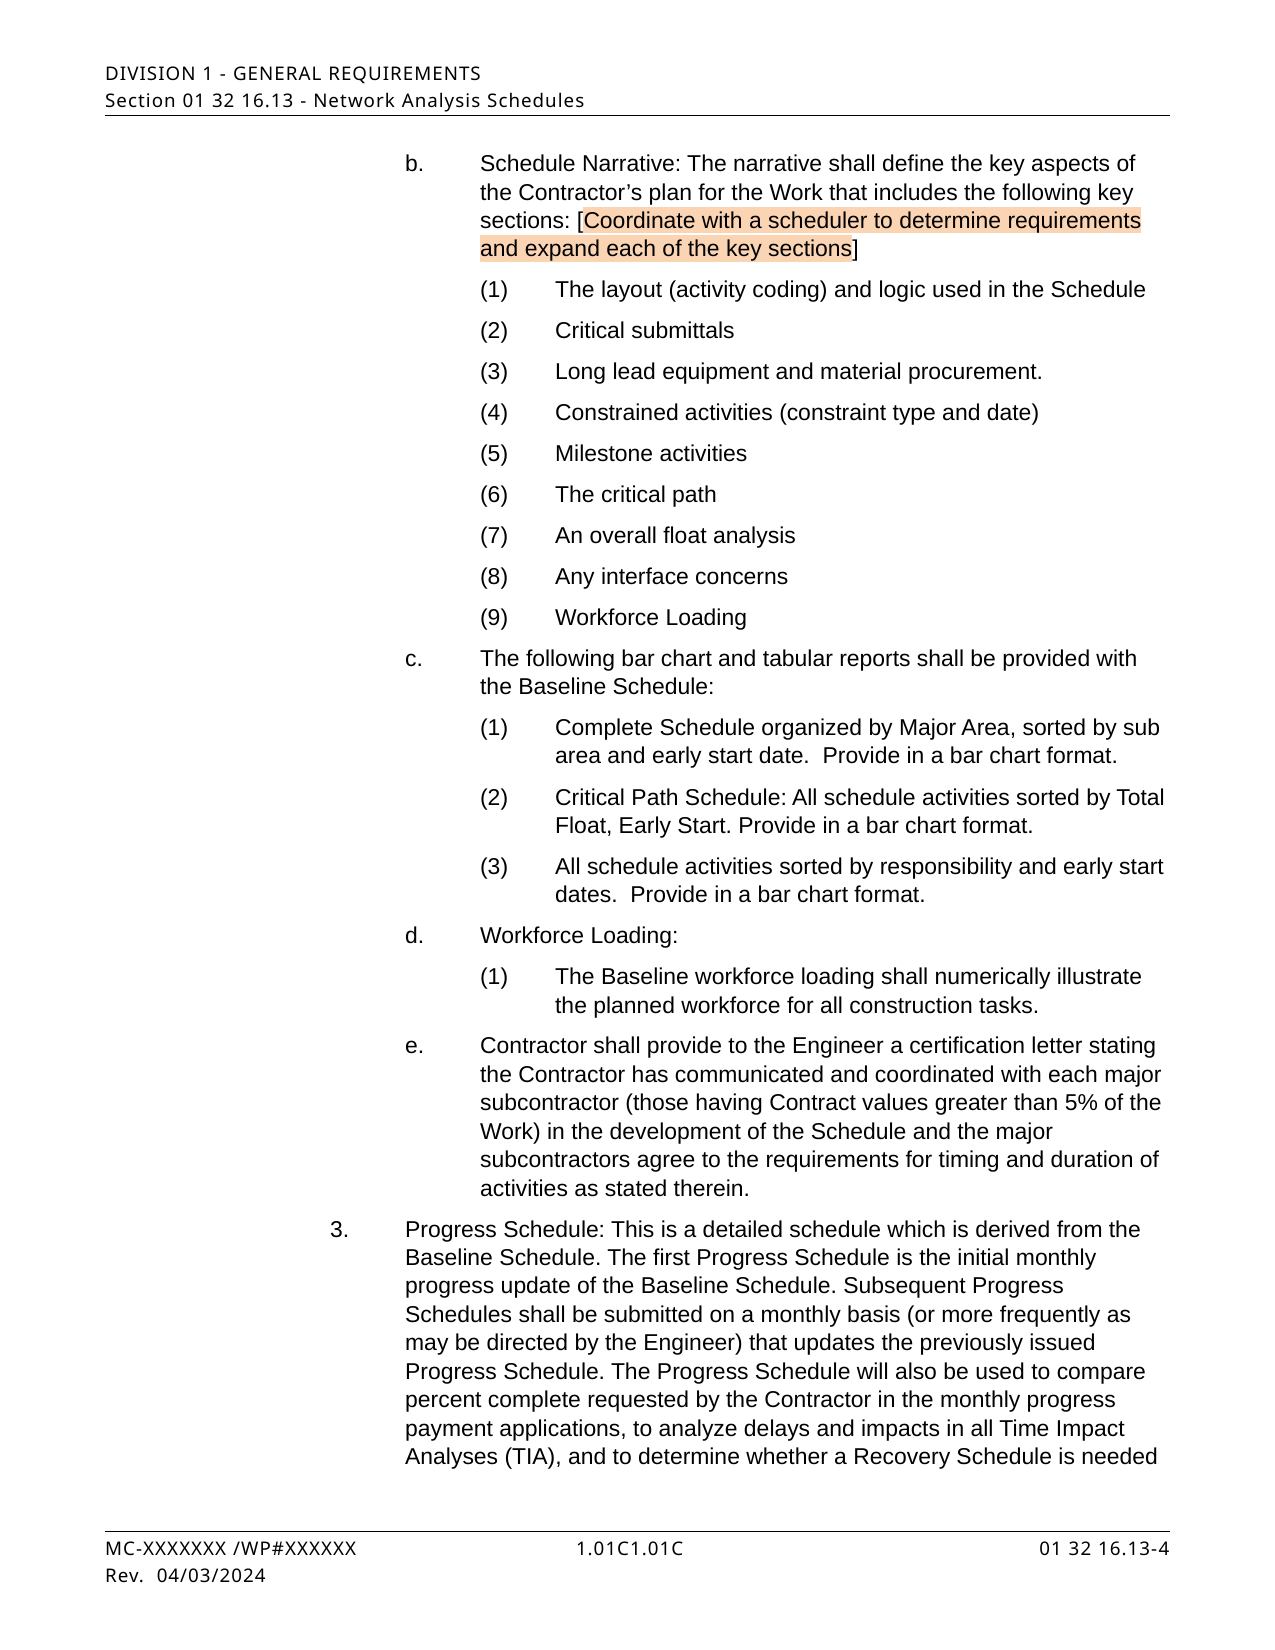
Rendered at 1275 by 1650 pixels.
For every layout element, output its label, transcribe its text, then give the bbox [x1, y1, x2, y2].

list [330, 1216, 1170, 1469]
list Long lead equipment and material procurement. [480, 358, 1170, 384]
list The following bar chart and tabular reports shall be provided with the Baseline Schedule: [405, 645, 1170, 699]
list Contractor shall provide to the Engineer a certification letter stating the Contractor has communicated and coordinated with each major subcontractor (those having Contract values greater than 5% of the Work) in the development of the Schedule and the major subcontractors agree to the requirements for timing and duration of activities as stated therein. [405, 1032, 1170, 1201]
list Schedule Narrative: The narrative shall define the key aspects of the Contractor’s plan for the Work that includes the following key sections: [Coordinate with a scheduler to determine requirements and expand each of the key sections] [405, 150, 1170, 262]
list Milestone activities [480, 440, 1170, 466]
list An overall float analysis [480, 522, 1170, 548]
list Complete Schedule organized by Major Area, sorted by sub area and early start date. Provide in a bar chart format. [480, 714, 1170, 769]
list All schedule activities sorted by responsibility and early start dates. Provide in a bar chart format. [480, 853, 1170, 908]
list Workforce Loading: [405, 922, 1170, 948]
list The layout (activity coding) and logic used in the Schedule [480, 276, 1170, 303]
list Any interface concerns [480, 563, 1170, 589]
list Critical Path Schedule: All schedule activities sorted by Total Float, Early Start. Provide in a bar chart format. [480, 783, 1170, 838]
list Critical submittals [480, 317, 1170, 343]
list Constrained activities (constraint type and date) [480, 399, 1170, 425]
list The Baseline workforce loading shall numerically illustrate the planned workforce for all construction tasks. [480, 963, 1170, 1018]
list Workforce Loading [480, 604, 1170, 630]
list The critical path [480, 481, 1170, 507]
